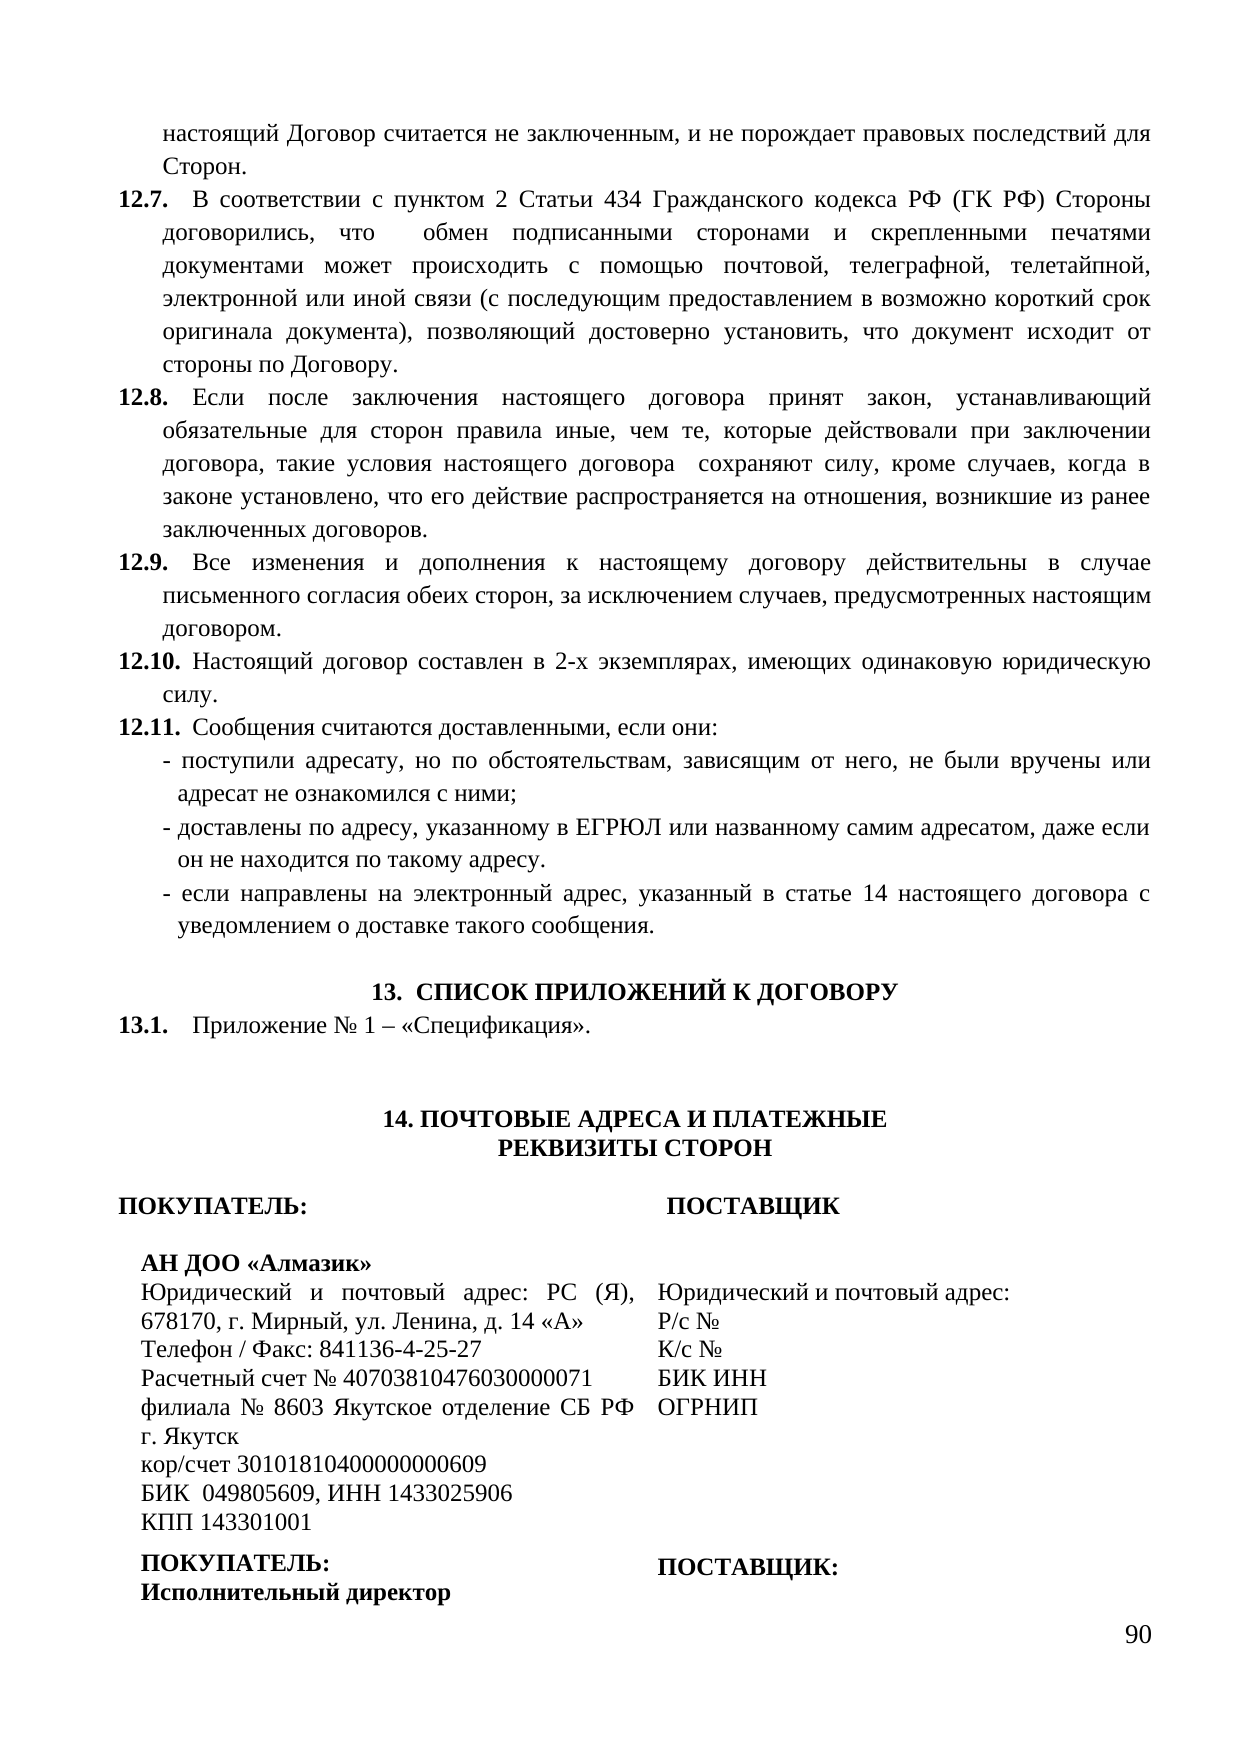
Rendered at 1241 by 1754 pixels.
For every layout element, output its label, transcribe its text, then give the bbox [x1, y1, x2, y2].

text - доставлены по адресу, указанному в ЕГРЮЛ или названному самим адресатом, даже если он не находится по такому адресу. [162, 812, 1152, 873]
list Все изменения и дополнения к настоящему договору действительны в случае письменного согласия обеих сторон, за исключением случаев, предусмотренных настоящим договором. [118, 547, 1152, 642]
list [118, 118, 1152, 180]
list Если после заключения настоящего договора принят закон, устанавливающий обязательные для сторон правила иные, чем те, которые действовали при заключении договора, такие условия настоящего договора сохраняют силу, кроме случаев, когда в законе установлено, что его действие распространяется на отношения, возникшие из ранее заключенных договоров. [118, 382, 1152, 543]
text ПОКУПАТЕЛЬ: ПОСТАВЩИК [118, 1191, 1152, 1219]
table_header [129, 1220, 646, 1606]
text - если направлены на электронный адрес, указанный в статье 14 настоящего договора с уведомлением о доставке такого сообщения. [162, 878, 1152, 939]
text РЕКВИЗИТЫ СТОРОН [118, 1133, 1152, 1162]
list Сообщения считаются доставленными, если они: [118, 712, 1152, 741]
list СПИСОК ПРИЛОЖЕНИЙ К ДОГОВОРУ [118, 977, 1152, 1005]
text 14. ПОЧТОВЫЕ АДРЕСА И ПЛАТЕЖНЫЕ [118, 1104, 1152, 1133]
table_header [646, 1220, 1163, 1606]
list В соответствии с пунктом 2 Статьи 434 Гражданского кодекса РФ (ГК РФ) Стороны договорились, что обмен подписанными сторонами и скрепленными печатями документами может происходить с помощью почтовой, телеграфной, телетайпной, электронной или иной связи (с последующим предоставлением в возможно короткий срок оригинала документа), позволяющий достоверно установить, что документ исходит от стороны по Договору. [118, 184, 1152, 378]
text - поступили адресату, но по обстоятельствам, зависящим от него, не были вручены или адресат не ознакомился с ними; [162, 746, 1152, 807]
list Приложение № 1 – «Спецификация». [118, 1010, 1152, 1038]
list Настоящий договор составлен в 2-х экземплярах, имеющих одинаковую юридическую силу. [118, 646, 1152, 708]
